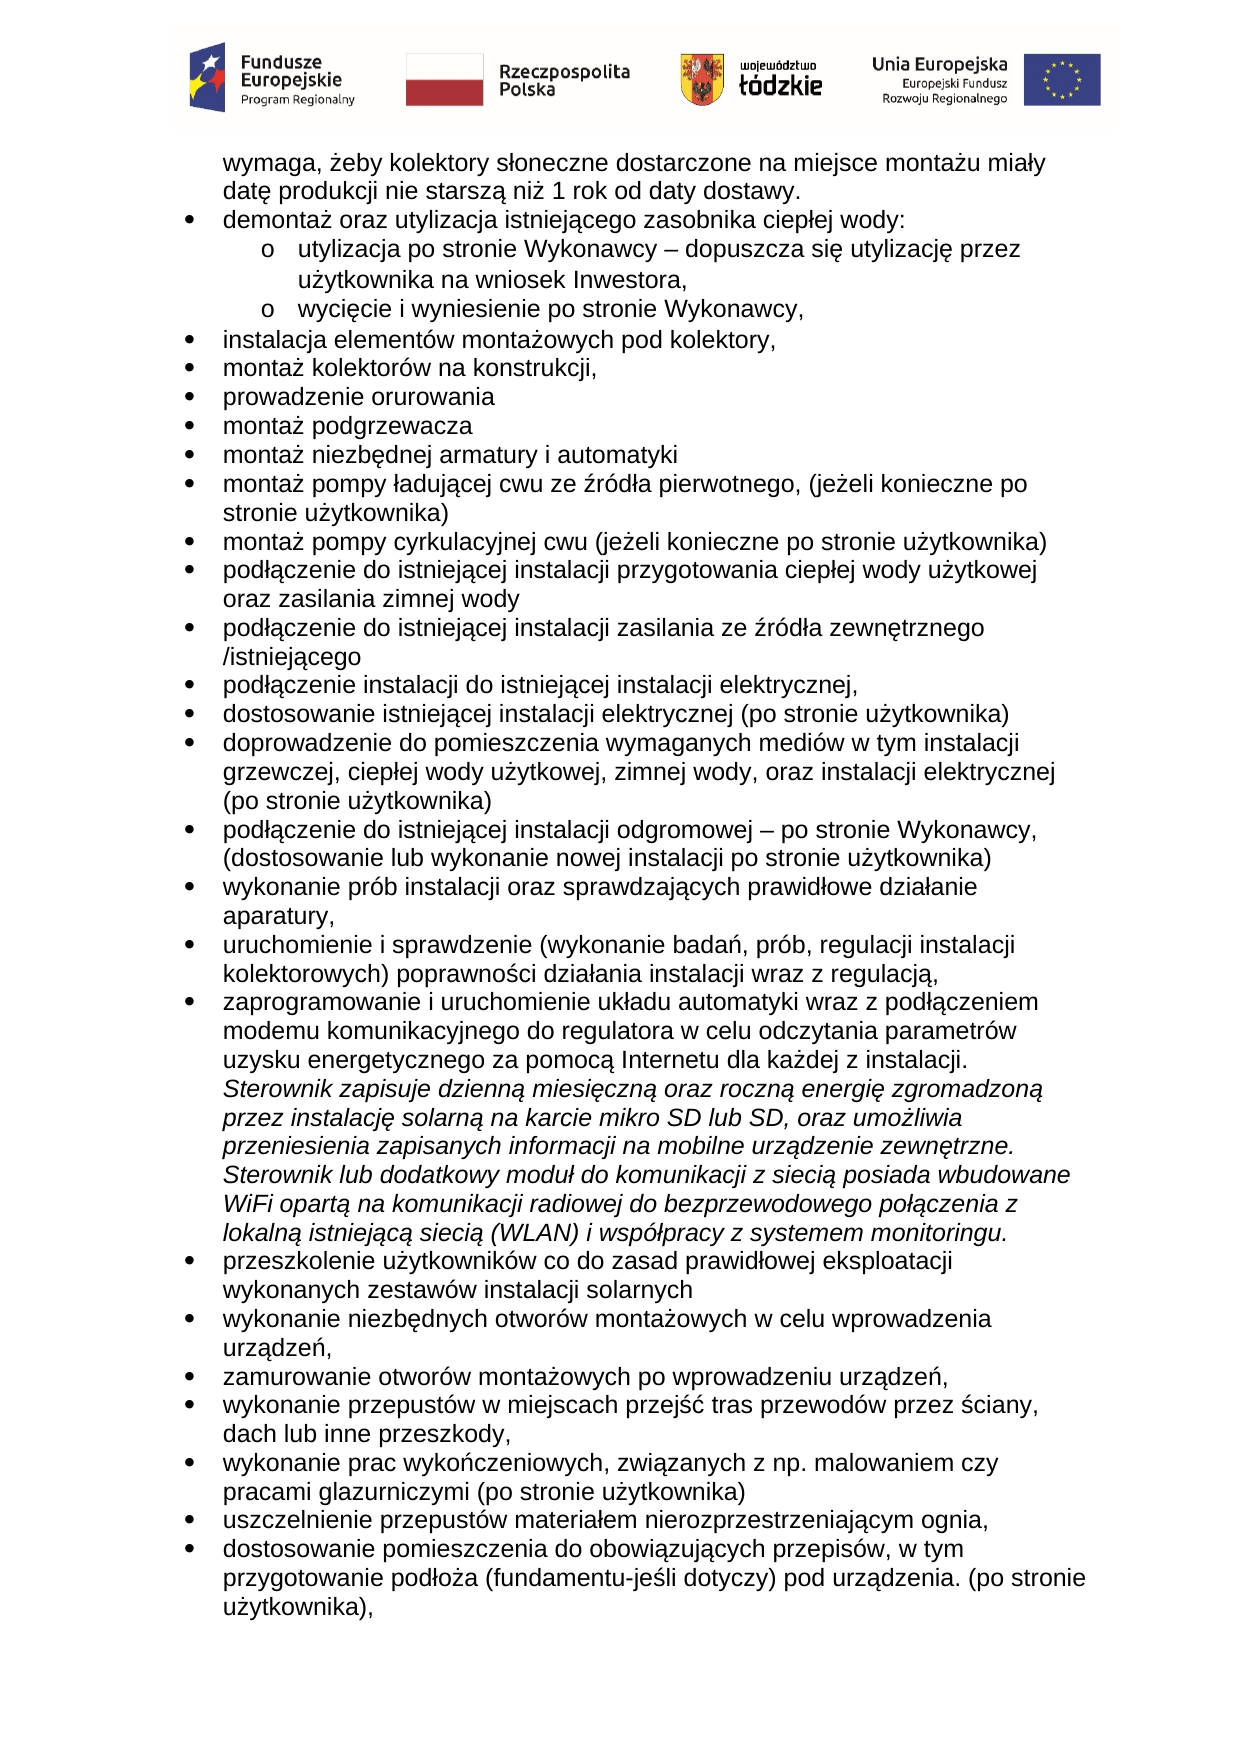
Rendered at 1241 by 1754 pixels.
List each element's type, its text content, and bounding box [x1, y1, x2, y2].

list podłączenie do istniejącej instalacji przygotowania ciepłej wody użytkowej oraz zasilania zimnej wody [185, 555, 1093, 613]
list montaż pompy cyrkulacyjnej cwu (jeżeli konieczne po stronie użytkownika) [185, 526, 1093, 555]
list uszczelnienie przepustów materiałem nierozprzestrzeniającym ognia, [185, 1506, 1093, 1534]
list prowadzenie orurowania [185, 382, 1093, 411]
list wycięcie i wyniesienie po stronie Wykonawcy, [260, 294, 1093, 324]
list zaprogramowanie i uruchomienie układu automatyki wraz z podłączeniem modemu komunikacyjnego do regulatora w celu odczytania parametrów uzysku energetycznego za pomocą Internetu dla każdej z instalacji. [185, 987, 1093, 1074]
list podłączenie do istniejącej instalacji odgromowej – po stronie Wykonawcy, (dostosowanie lub wykonanie nowej instalacji po stronie użytkownika) [185, 814, 1093, 872]
list doprowadzenie do pomieszczenia wymaganych mediów w tym instalacji grzewczej, ciepłej wody użytkowej, zimnej wody, oraz instalacji elektrycznej (po stronie użytkownika) [185, 728, 1093, 814]
list wykonanie prób instalacji oraz sprawdzających prawidłowe działanie aparatury, [185, 872, 1093, 930]
list zamurowanie otworów montażowych po wprowadzeniu urządzeń, [185, 1361, 1093, 1390]
list demontaż oraz utylizacja istniejącego zasobnika ciepłej wody: [185, 205, 1093, 234]
list przeszkolenie użytkowników co do zasad prawidłowej eksploatacji wykonanych zestawów instalacji solarnych [185, 1246, 1093, 1304]
picture [172, 24, 1118, 130]
list utylizacja po stronie Wykonawcy – dopuszcza się utylizację przez użytkownika na wniosek Inwestora, [260, 234, 1093, 294]
list montaż kolektorów na konstrukcji, [185, 353, 1093, 382]
list wykonanie niezbędnych otworów montażowych w celu wprowadzenia urządzeń, [185, 1304, 1093, 1361]
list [185, 148, 1093, 205]
list wykonanie prac wykończeniowych, związanych z np. malowaniem czy pracami glazurniczymi (po stronie użytkownika) [185, 1448, 1093, 1506]
list instalacja elementów montażowych pod kolektory, [185, 324, 1093, 353]
list montaż niezbędnej armatury i automatyki [185, 440, 1093, 469]
list dostosowanie istniejącej instalacji elektrycznej (po stronie użytkownika) [185, 699, 1093, 728]
list montaż pompy ładującej cwu ze źródła pierwotnego, (jeżeli konieczne po stronie użytkownika) [185, 469, 1093, 526]
list wykonanie przepustów w miejscach przejść tras przewodów przez ściany, dach lub inne przeszkody, [185, 1390, 1093, 1448]
list uruchomienie i sprawdzenie (wykonanie badań, prób, regulacji instalacji kolektorowych) poprawności działania instalacji wraz z regulacją, [185, 930, 1093, 987]
list podłączenie instalacji do istniejącej instalacji elektrycznej, [185, 671, 1093, 699]
list dostosowanie pomieszczenia do obowiązujących przepisów, w tym przygotowanie podłoża (fundamentu-jeśli dotyczy) pod urządzenia. (po stronie użytkownika), [185, 1534, 1093, 1621]
list Sterownik zapisuje dzienną miesięczną oraz roczną energię zgromadzoną przez instalację solarną na karcie mikro SD lub SD, oraz umożliwia przeniesienia zapisanych informacji na mobilne urządzenie zewnętrzne. Sterownik lub dodatkowy moduł do komunikacji z siecią posiada wbudowane WiFi opartą na komunikacji radiowej do bezprzewodowego połączenia z lokalną istniejącą siecią (WLAN) i współpracy z systemem monitoringu. [223, 1074, 1093, 1246]
list montaż podgrzewacza [185, 411, 1093, 440]
list podłączenie do istniejącej instalacji zasilania ze źródła zewnętrznego /istniejącego [185, 613, 1093, 671]
